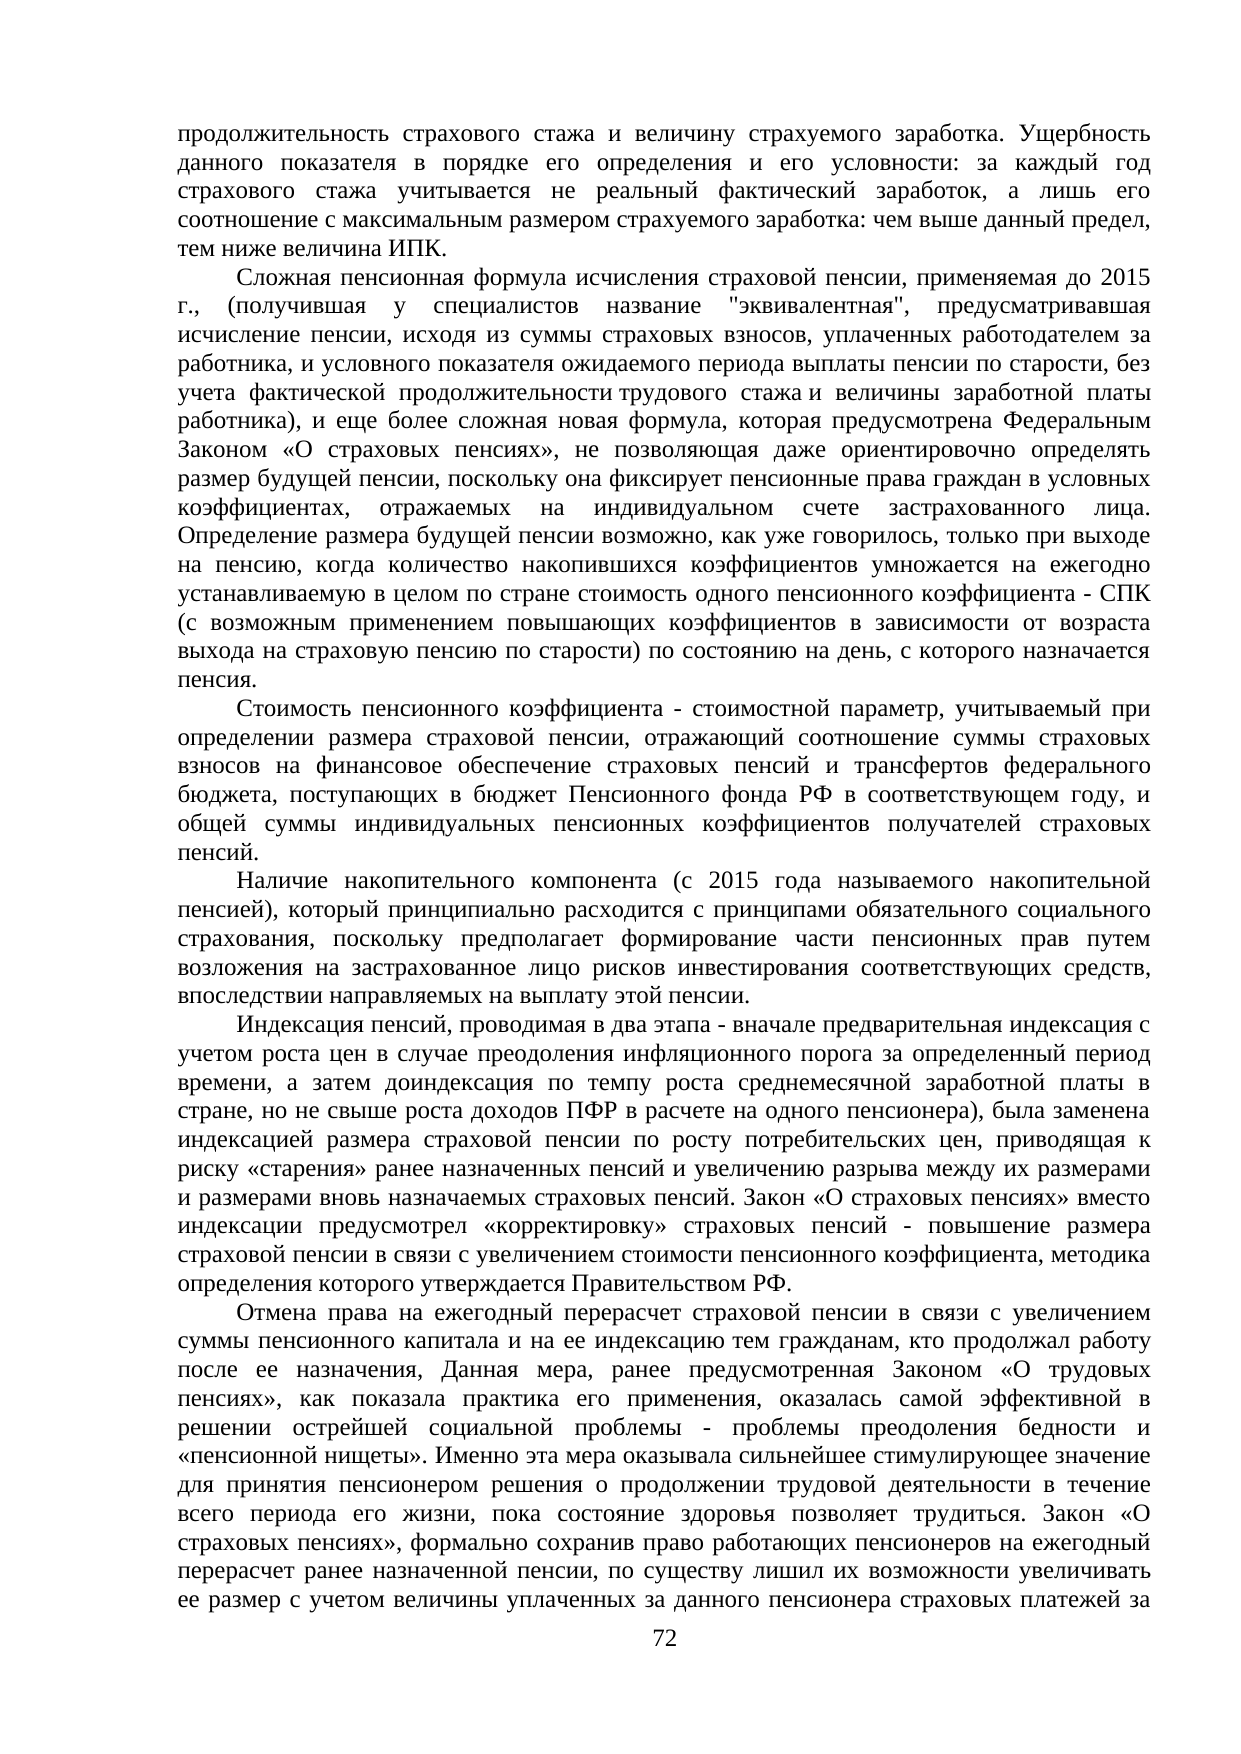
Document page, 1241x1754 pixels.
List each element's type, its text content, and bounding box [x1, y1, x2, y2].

text Индексация пенсий, проводимая в два этапа - вначале предварительная индексация с учетом роста цен в случае преодоления инфляционного порога за определенный период времени, а затем доиндексация по темпу роста среднемесячной заработной платы в стране, но не свыше роста доходов ПФР в расчете на одного пенсионера), была заменена индексацией размера страховой пенсии по росту потребительских цен, приводящая к риску «старения» ранее назначенных пенсий и увеличению разрыва между их размерами и размерами вновь назначаемых страховых пенсий. Закон «О страховых пенсиях» вместо индексации предусмотрел «корректировку» страховых пенсий - повышение размера страховой пенсии в связи с увеличением стоимости пенсионного коэффициента, методика определения которого утверждается Правительством РФ. [177, 1009, 1152, 1297]
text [177, 1297, 1152, 1613]
text Стоимость пенсионного коэффициента - стоимостной параметр, учитываемый при определении размера страховой пенсии, отражающий соотношение суммы страховых взносов на финансовое обеспечение страховых пенсий и трансфертов федерального бюджета, поступающих в бюджет Пенсионного фонда РФ в соответствующем году, и общей суммы индивидуальных пенсионных коэффициентов получателей страховых пенсий. [177, 693, 1152, 866]
text Наличие накопительного компонента (с 2015 года называемого накопительной пенсией), который принципиально расходится с принципами обязательного социального страхования, поскольку предполагает формирование части пенсионных прав путем возложения на застрахованное лицо рисков инвестирования соответствующих средств, впоследствии направляемых на выплату этой пенсии. [177, 866, 1152, 1009]
text Сложная пенсионная формула исчисления страховой пенсии, применяемая до 2015 г., (получившая у специалистов название "эквивалентная", предусматривавшая исчисление пенсии, исходя из суммы страховых взносов, уплаченных работодателем за работника, и условного показателя ожидаемого периода выплаты пенсии по старости, без учета фактической продолжительности трудового стажа и величины заработной платы работника), и еще более сложная новая формула, которая предусмотрена Федеральным Законом «О страховых пенсиях», не позволяющая даже ориентировочно определять размер будущей пенсии, поскольку она фиксирует пенсионные права граждан в условных коэффициентах, отражаемых на индивидуальном счете застрахованного лица. Определение размера будущей пенсии возможно, как уже говорилось, только при выходе на пенсию, когда количество накопившихся коэффициентов умножается на ежегодно устанавливаемую в целом по стране стоимость одного пенсионного коэффициента - СПК (с возможным применением повышающих коэффициентов в зависимости от возраста выхода на страховую пенсию по старости) по состоянию на день, с которого назначается пенсия. [177, 262, 1152, 693]
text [177, 118, 1152, 262]
